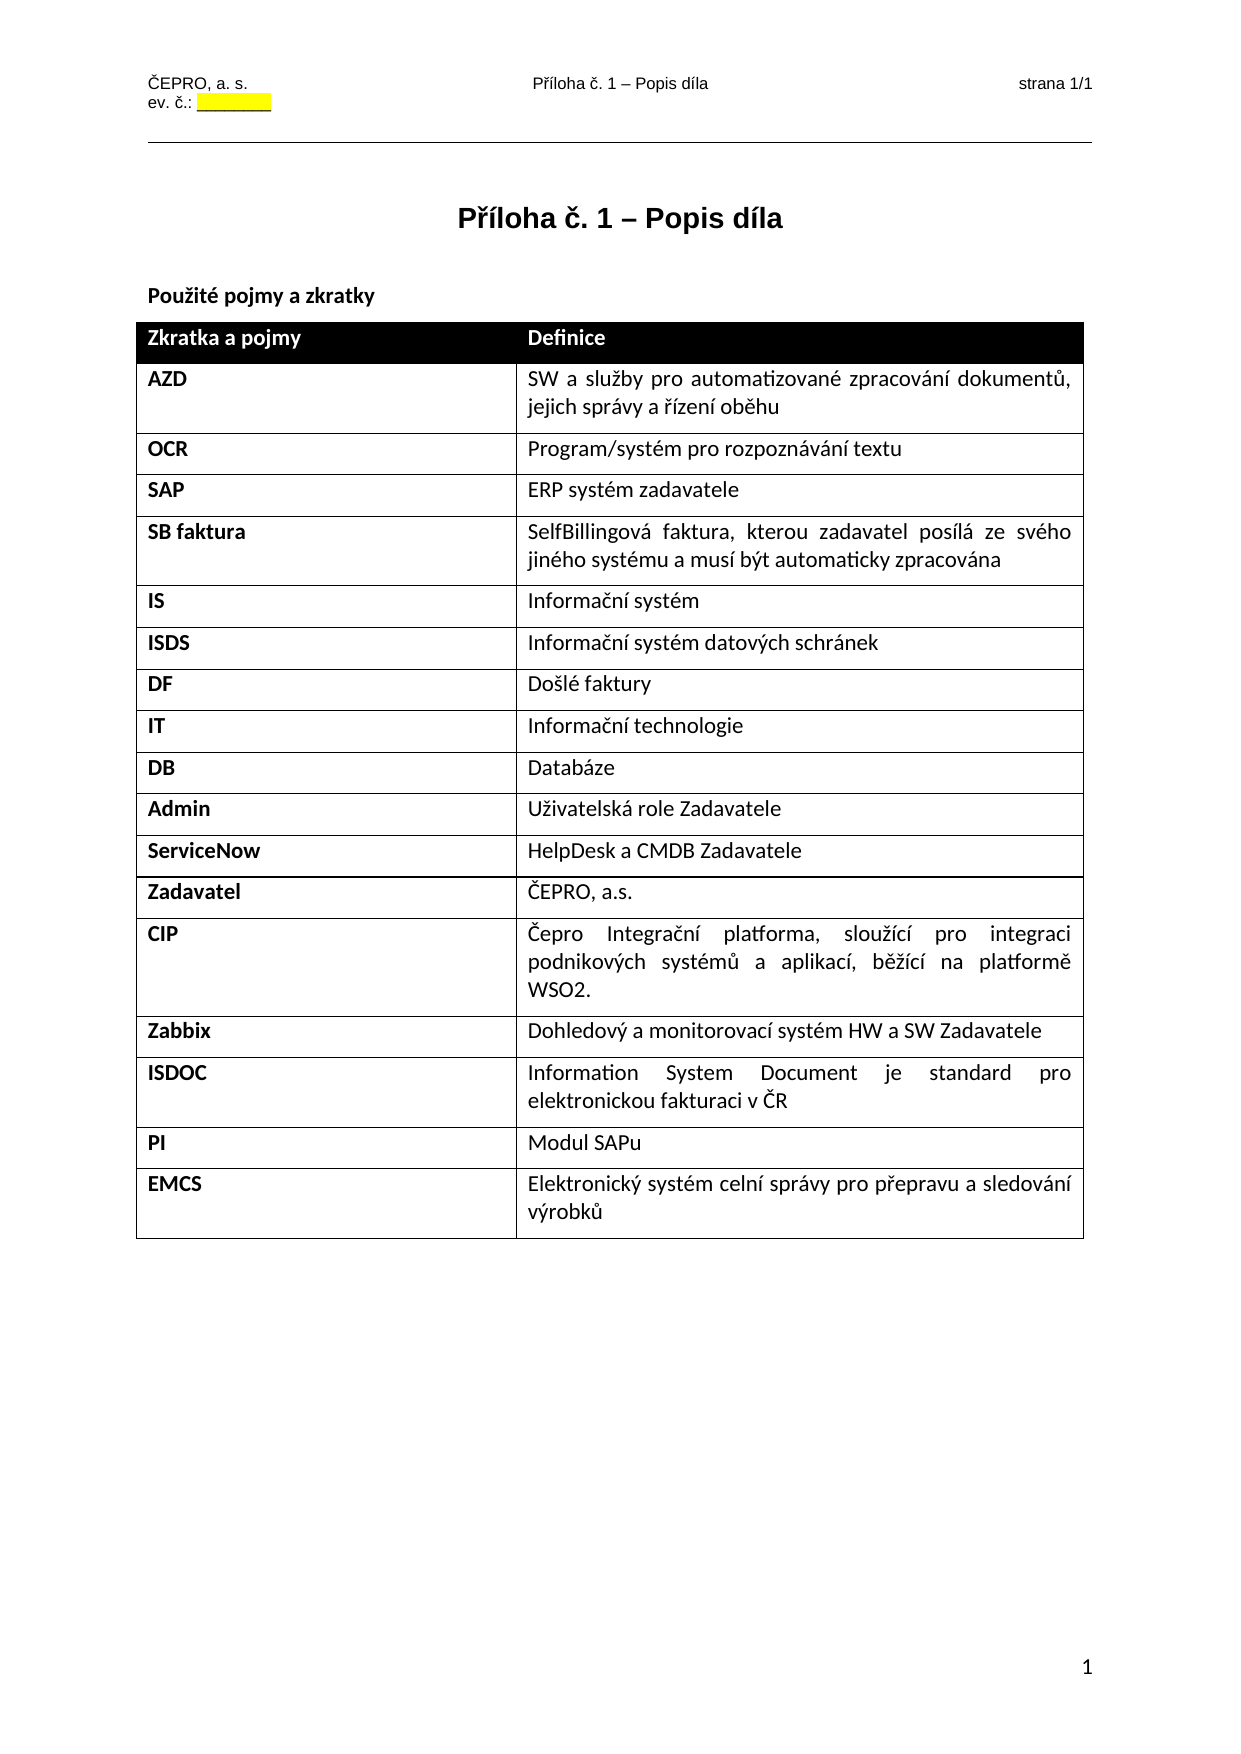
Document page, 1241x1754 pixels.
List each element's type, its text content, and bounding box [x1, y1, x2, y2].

table_cell AZD [137, 364, 516, 433]
table_cell SelfBillingová faktura, kterou zadavatel posílá ze svého jiného systému a musí být automaticky zpracována [517, 517, 1083, 585]
table_cell SW a služby pro automatizované zpracování dokumentů, jejich správy a řízení oběhu [517, 364, 1083, 433]
table_cell OCR [137, 434, 516, 474]
table_cell Dohledový a monitorovací systém HW a SW Zadavatele [517, 1017, 1083, 1057]
table_cell Program/systém pro rozpoznávání textu [517, 434, 1083, 474]
table_cell Čepro Integrační platforma, sloužící pro integraci podnikových systémů a aplikací, běžící na platformě WSO2. [517, 919, 1083, 1016]
table_cell ISDOC [137, 1058, 516, 1127]
table_cell HelpDesk a CMDB Zadavatele [517, 836, 1083, 876]
table_cell PI [137, 1128, 516, 1168]
table_cell Databáze [517, 753, 1083, 793]
table_cell CIP [137, 919, 516, 1016]
table_cell Information System Document je standard pro elektronickou fakturaci v ČR [517, 1058, 1083, 1127]
table_cell IT [137, 711, 516, 752]
table_cell ISDS [137, 628, 516, 668]
table_cell ČEPRO, a.s. [517, 878, 1083, 918]
table_cell Informační systém datových schránek [517, 628, 1083, 668]
table_cell DF [137, 670, 516, 710]
table_cell ERP systém zadavatele [517, 475, 1083, 516]
table_cell Informační technologie [517, 711, 1083, 752]
table_cell Došlé faktury [517, 670, 1083, 710]
table_cell EMCS [137, 1169, 516, 1238]
table_cell ServiceNow [137, 836, 516, 876]
table_cell DB [137, 753, 516, 793]
table_cell Zabbix [137, 1017, 516, 1057]
text Příloha č. 1 – Popis díla [148, 201, 1092, 234]
table_cell Admin [137, 794, 516, 835]
table_cell SB faktura [137, 517, 516, 585]
table_cell Informační systém [517, 586, 1083, 627]
table_cell Uživatelská role Zadavatele [517, 794, 1083, 835]
text Použité pojmy a zkratky [148, 281, 1092, 309]
table_header Zkratka a pojmy [137, 323, 516, 363]
table_cell IS [137, 586, 516, 627]
table_cell Zadavatel [137, 878, 516, 918]
table_cell SAP [137, 475, 516, 516]
table_cell Modul SAPu [517, 1128, 1083, 1168]
table_cell Elektronický systém celní správy pro přepravu a sledování výrobků [517, 1169, 1083, 1238]
table_header Definice [517, 323, 1083, 363]
